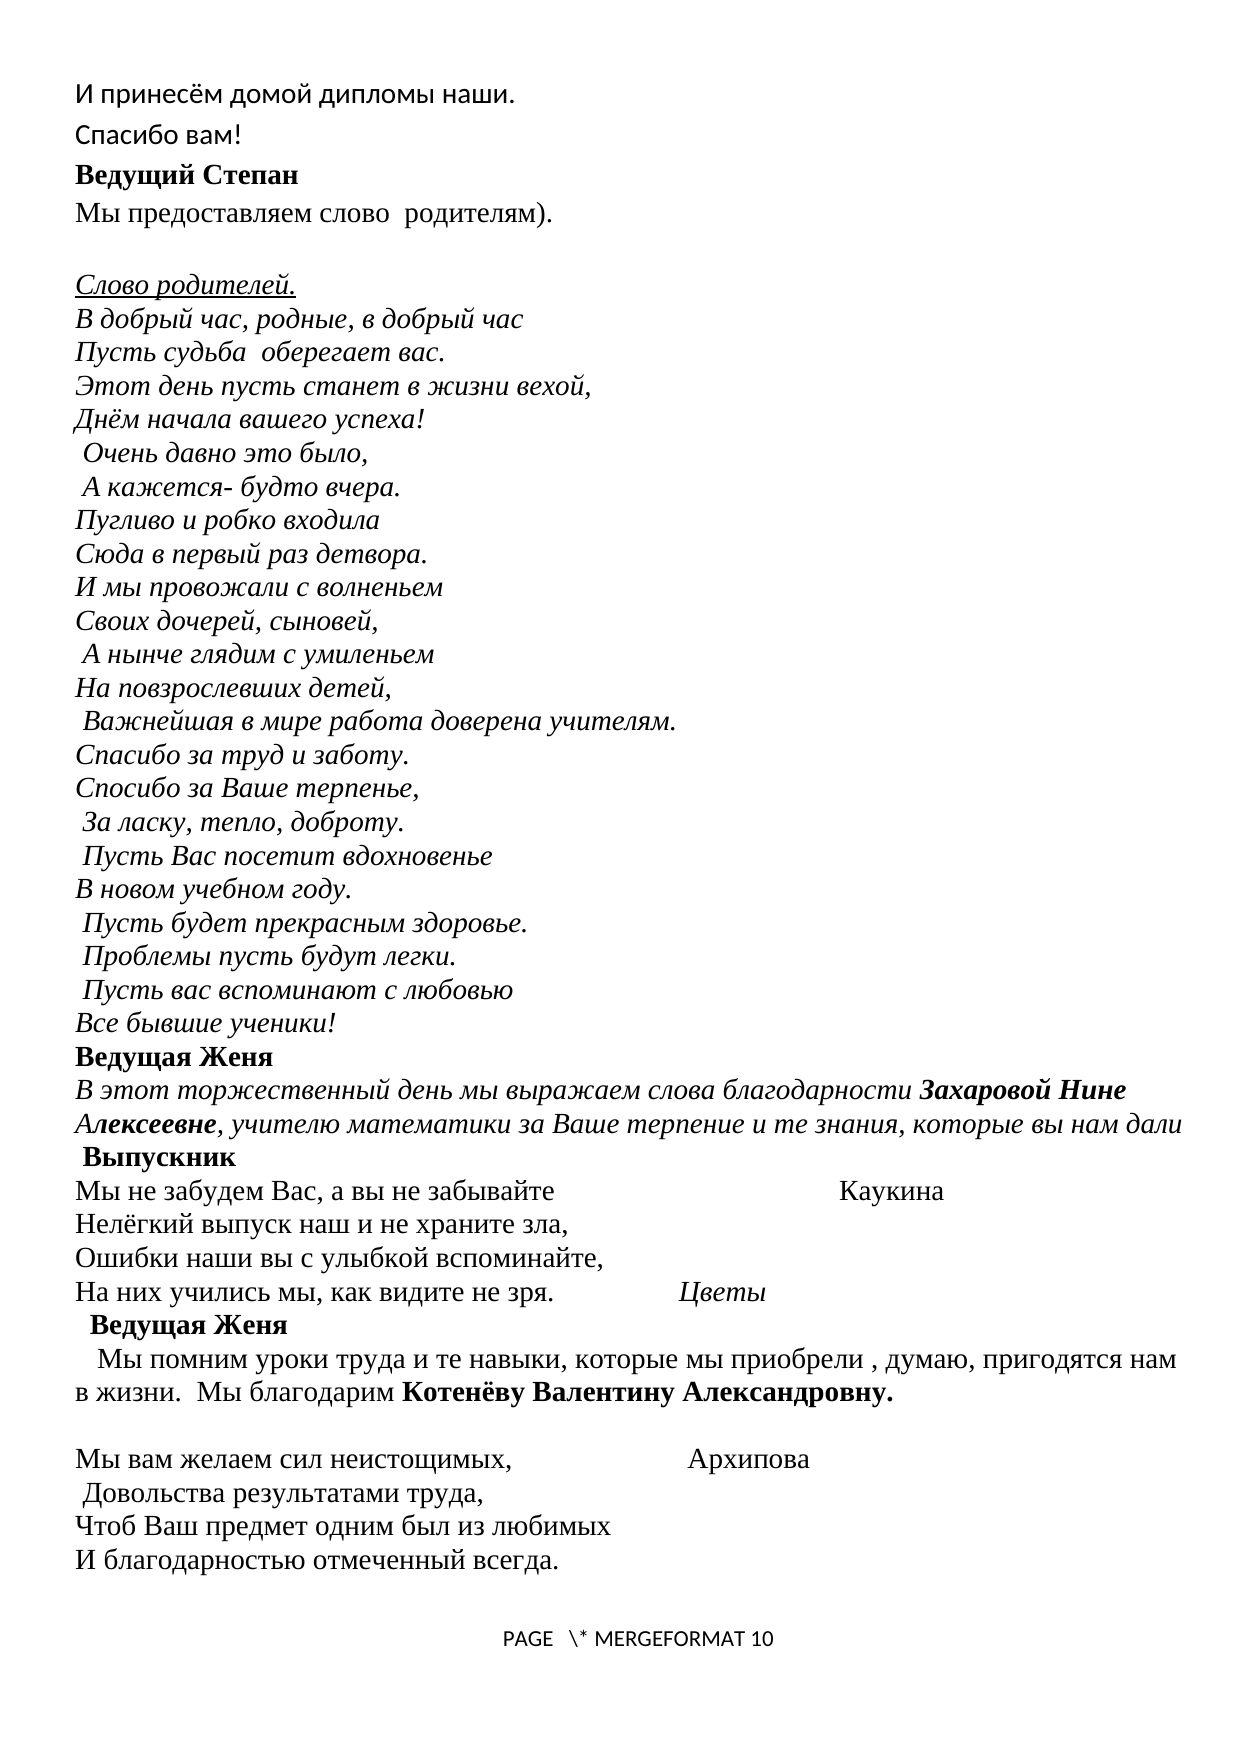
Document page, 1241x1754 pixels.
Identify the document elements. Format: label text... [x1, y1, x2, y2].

text Ведущая Женя [75, 1039, 1196, 1072]
text Пусть вас вспоминают с любовью [75, 972, 1196, 1005]
text Пусть будет прекрасным здоровье. [75, 905, 1196, 938]
text Выпускник [75, 1139, 1196, 1173]
text За ласку, тепло, доброту. [75, 804, 1196, 838]
text Все бывшие ученики! [75, 1005, 1196, 1039]
text Мы предоставляем слово родителям). [75, 195, 1196, 229]
text Ошибки наши вы с улыбкой вспоминайте, [75, 1240, 1196, 1274]
text Пусть Вас посетит вдохновенье [75, 838, 1196, 871]
text Своих дочерей, сыновей, [75, 603, 1196, 636]
text И мы провожали с волненьем [75, 569, 1196, 603]
text Слово родителей. [75, 267, 1196, 301]
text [75, 75, 1196, 152]
text Этот день пусть станет в жизни вехой, [75, 368, 1196, 402]
text Очень давно это было, [75, 435, 1196, 469]
text В этот торжественный день мы выражаем слова благодарности Захаровой Нине Алексеевне, учителю математики за Ваше терпение и те знания, которые вы нам дали [75, 1072, 1196, 1139]
text Днём начала вашего успеха! [75, 402, 1196, 435]
text На повзрослевших детей, [75, 670, 1196, 703]
text Нелёгкий выпуск наш и не храните зла, [75, 1207, 1196, 1240]
text Спасибо за труд и заботу. [75, 737, 1196, 771]
text Важнейшая в мире работа доверена учителям. [75, 703, 1196, 737]
text Чтоб Ваш предмет одним был из любимых [75, 1508, 1196, 1542]
text Ведущий Степан [75, 157, 1196, 190]
text И благодарностью отмеченный всегда. [75, 1542, 1196, 1576]
text Пугливо и робко входила [75, 502, 1196, 536]
text Ведущая Женя [75, 1307, 1196, 1341]
text Мы не забудем Вас, а вы не забывайте Каукина [75, 1173, 1196, 1207]
text Спосибо за Ваше терпенье, [75, 771, 1196, 804]
text Сюда в первый раз детвора. [75, 536, 1196, 569]
text Мы вам желаем сил неистощимых, Архипова [75, 1441, 1196, 1475]
text А нынче глядим с умиленьем [75, 636, 1196, 670]
text На них учились мы, как видите не зря. Цветы [75, 1274, 1196, 1307]
text Мы помним уроки труда и те навыки, которые мы приобрели , думаю, пригодятся нам в жизни. Мы благодарим Котенёву Валентину Александровну. [75, 1341, 1196, 1408]
text А кажется- будто вчера. [75, 469, 1196, 502]
text В новом учебном году. [75, 871, 1196, 905]
text Пусть судьба оберегает вас. [75, 334, 1196, 368]
text Довольства результатами труда, [75, 1475, 1196, 1508]
text В добрый час, родные, в добрый час [75, 301, 1196, 334]
text Проблемы пусть будут легки. [75, 938, 1196, 972]
